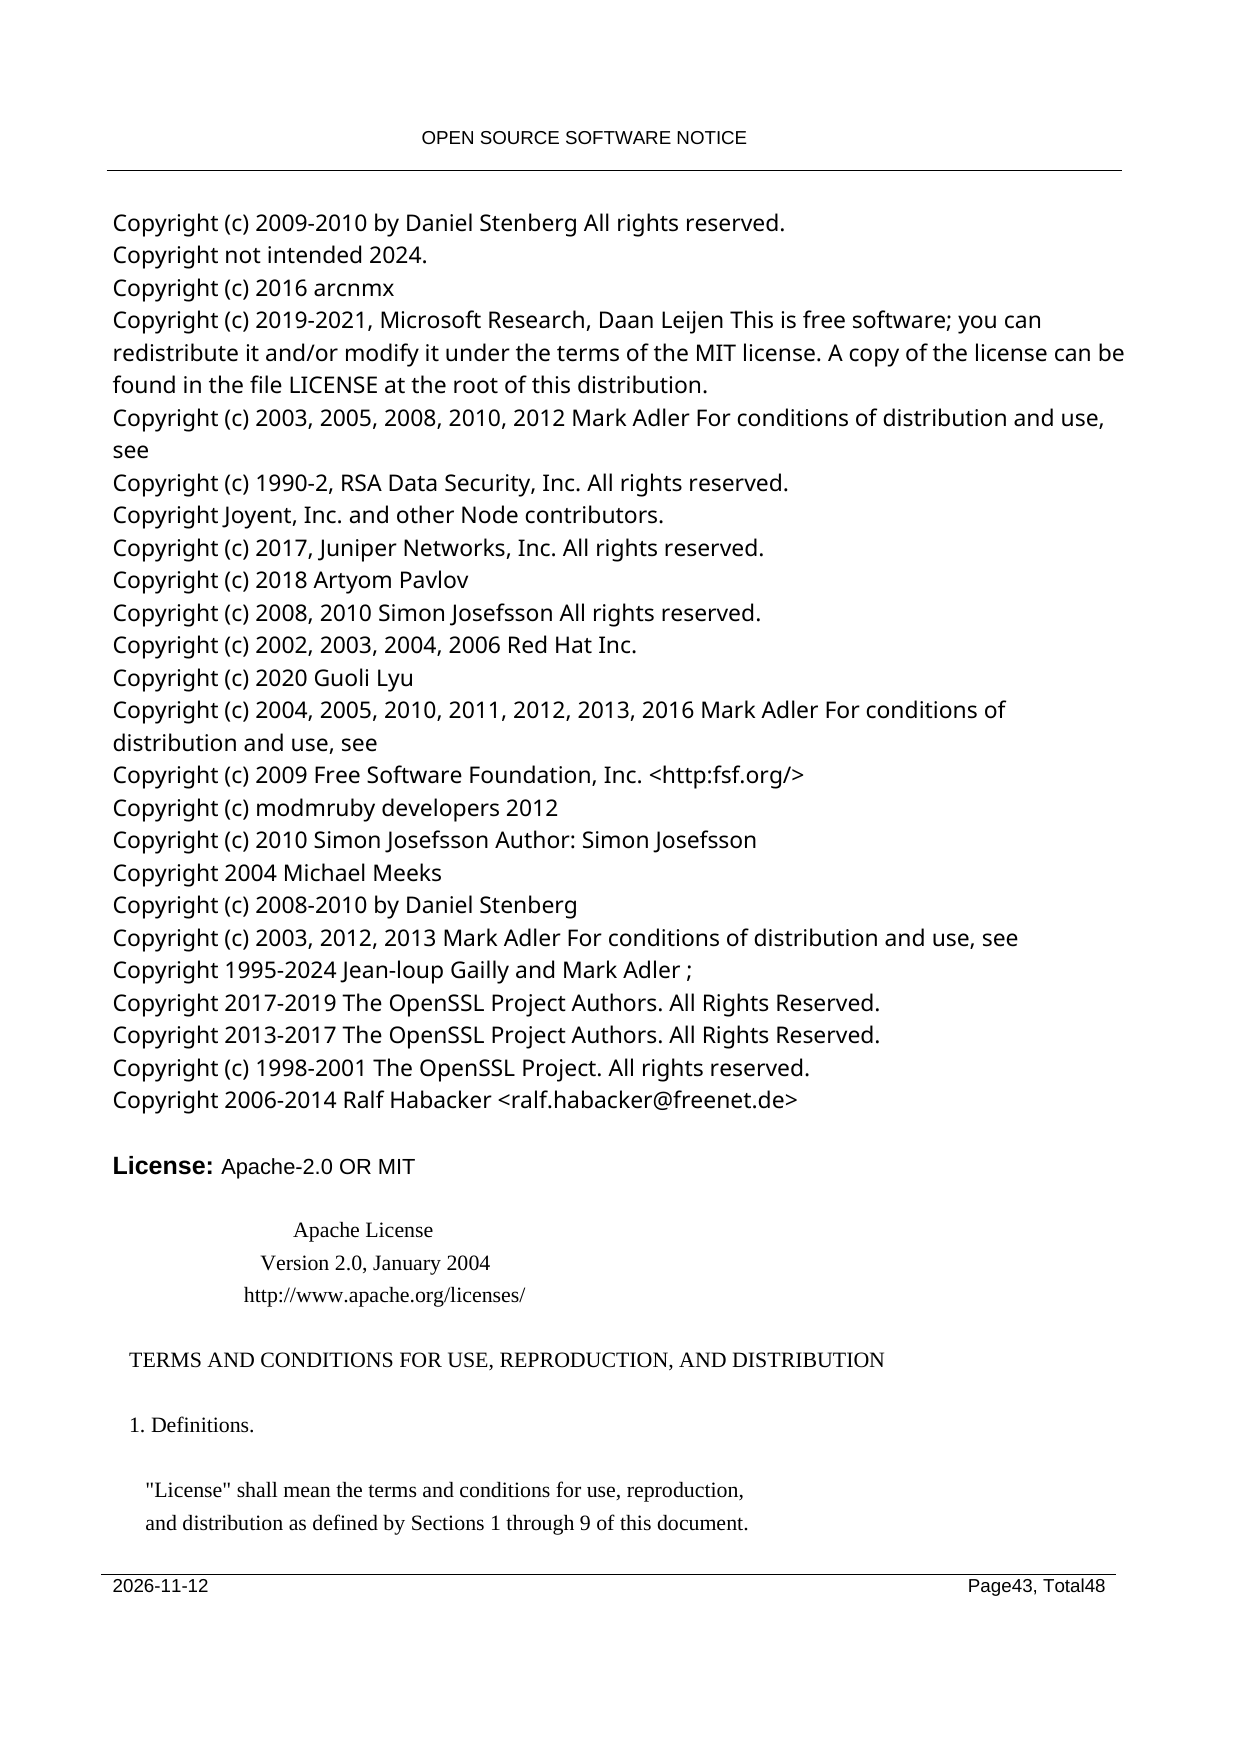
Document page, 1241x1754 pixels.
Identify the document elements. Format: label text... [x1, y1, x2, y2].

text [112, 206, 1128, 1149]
text License: Apache-2.0 OR MIT [112, 1149, 1128, 1181]
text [112, 1181, 1128, 1539]
